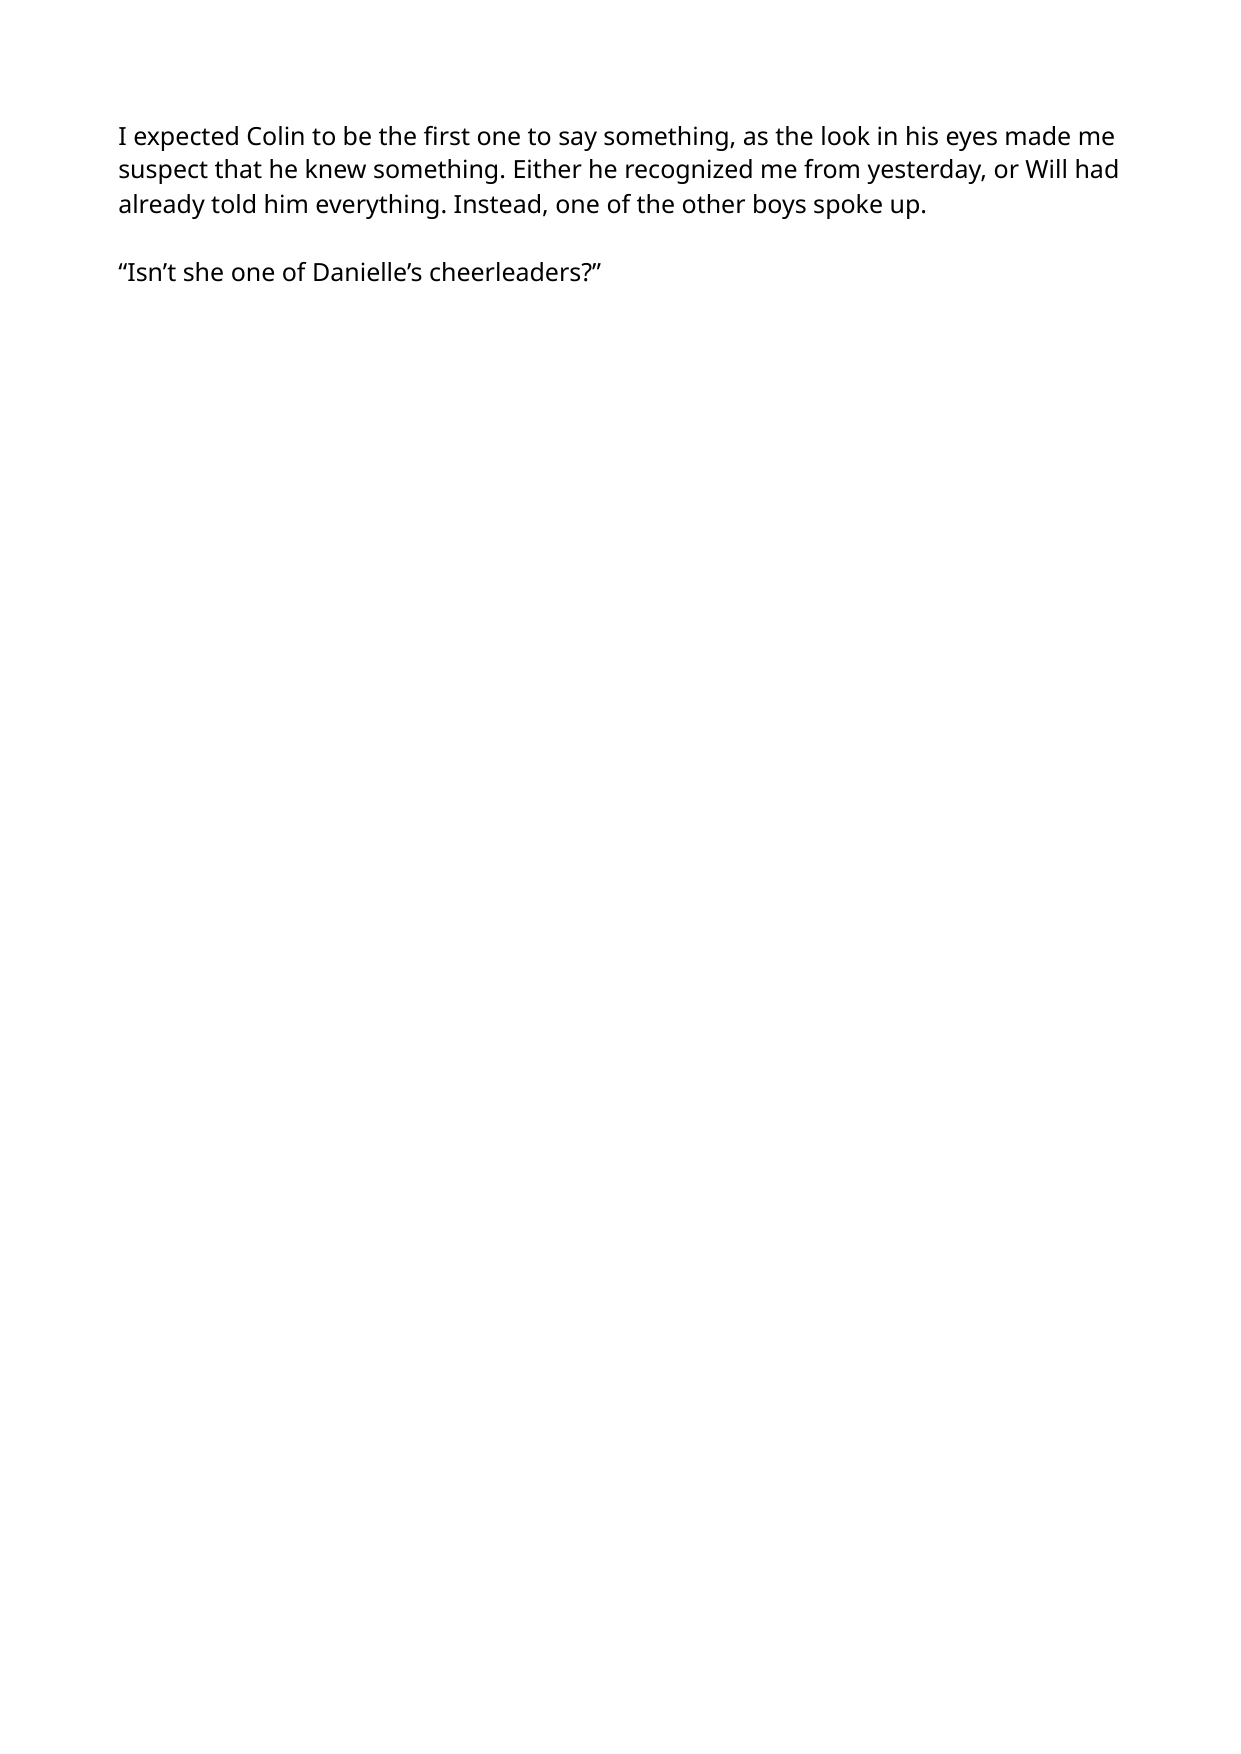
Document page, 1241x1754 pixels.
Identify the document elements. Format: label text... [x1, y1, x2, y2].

text “Isn’t she one of Danielle’s cheerleaders?” [118, 254, 1122, 288]
text I expected Colin to be the first one to say something, as the look in his eyes made me suspect that he knew something. Either he recognized me from yesterday, or Will had already told him everything. Instead, one of the other boys spoke up. [118, 118, 1122, 220]
